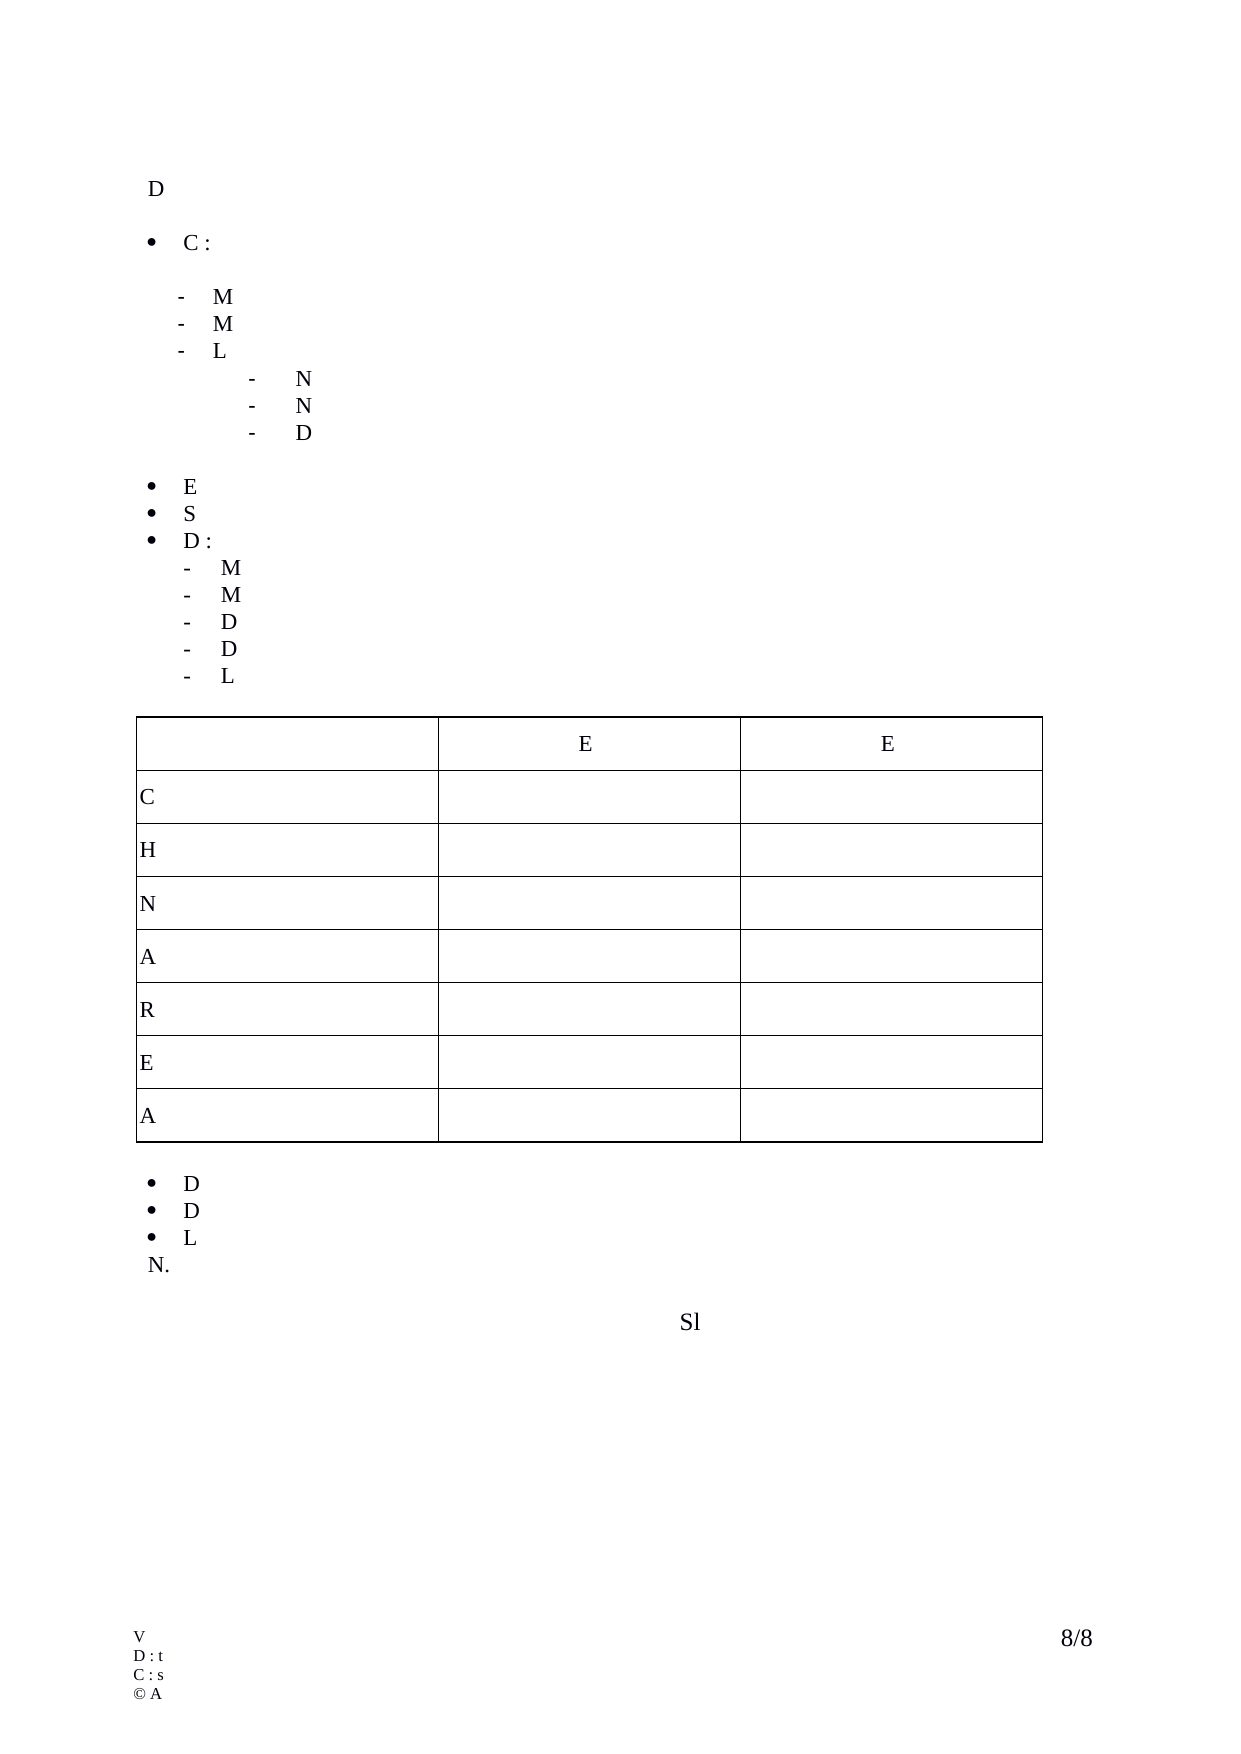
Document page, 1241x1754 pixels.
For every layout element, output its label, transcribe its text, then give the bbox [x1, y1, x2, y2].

table_cell E [137, 1036, 438, 1088]
table_header E [741, 718, 1042, 769]
list D [148, 1169, 1092, 1197]
list D [148, 1197, 1092, 1224]
table_cell [439, 1089, 740, 1141]
list M [183, 554, 1092, 581]
list L [183, 662, 1092, 689]
table_header E [439, 718, 740, 769]
text Sl [679, 1307, 1092, 1335]
text D [148, 175, 1092, 202]
list N. [148, 1251, 1092, 1278]
table_cell [741, 824, 1042, 876]
table_cell [439, 877, 740, 929]
list N [248, 391, 1092, 418]
table_cell [741, 983, 1042, 1035]
table_cell [741, 1036, 1042, 1088]
table_cell A [137, 930, 438, 982]
table_cell [741, 771, 1042, 823]
list D : [148, 527, 1092, 554]
table_cell A [137, 1089, 438, 1141]
list D [183, 635, 1092, 662]
table_cell C [137, 771, 438, 823]
table_cell [439, 1036, 740, 1088]
table_cell [439, 824, 740, 876]
table_header [137, 718, 438, 769]
list M [177, 310, 1092, 337]
list C : [148, 229, 1092, 256]
list L [177, 337, 1092, 364]
list L [148, 1224, 1092, 1251]
list N [248, 364, 1092, 391]
table_cell [439, 930, 740, 982]
list S [148, 500, 1092, 527]
list M [183, 581, 1092, 608]
table_cell R [137, 983, 438, 1035]
list D [248, 418, 1092, 446]
table_cell H [137, 824, 438, 876]
table_cell [439, 983, 740, 1035]
list E [148, 473, 1092, 500]
list M [177, 283, 1092, 310]
table_cell [741, 877, 1042, 929]
table_cell [439, 771, 740, 823]
table_cell N [137, 877, 438, 929]
table_cell [741, 1089, 1042, 1141]
table_cell [741, 930, 1042, 982]
list D [183, 608, 1092, 635]
